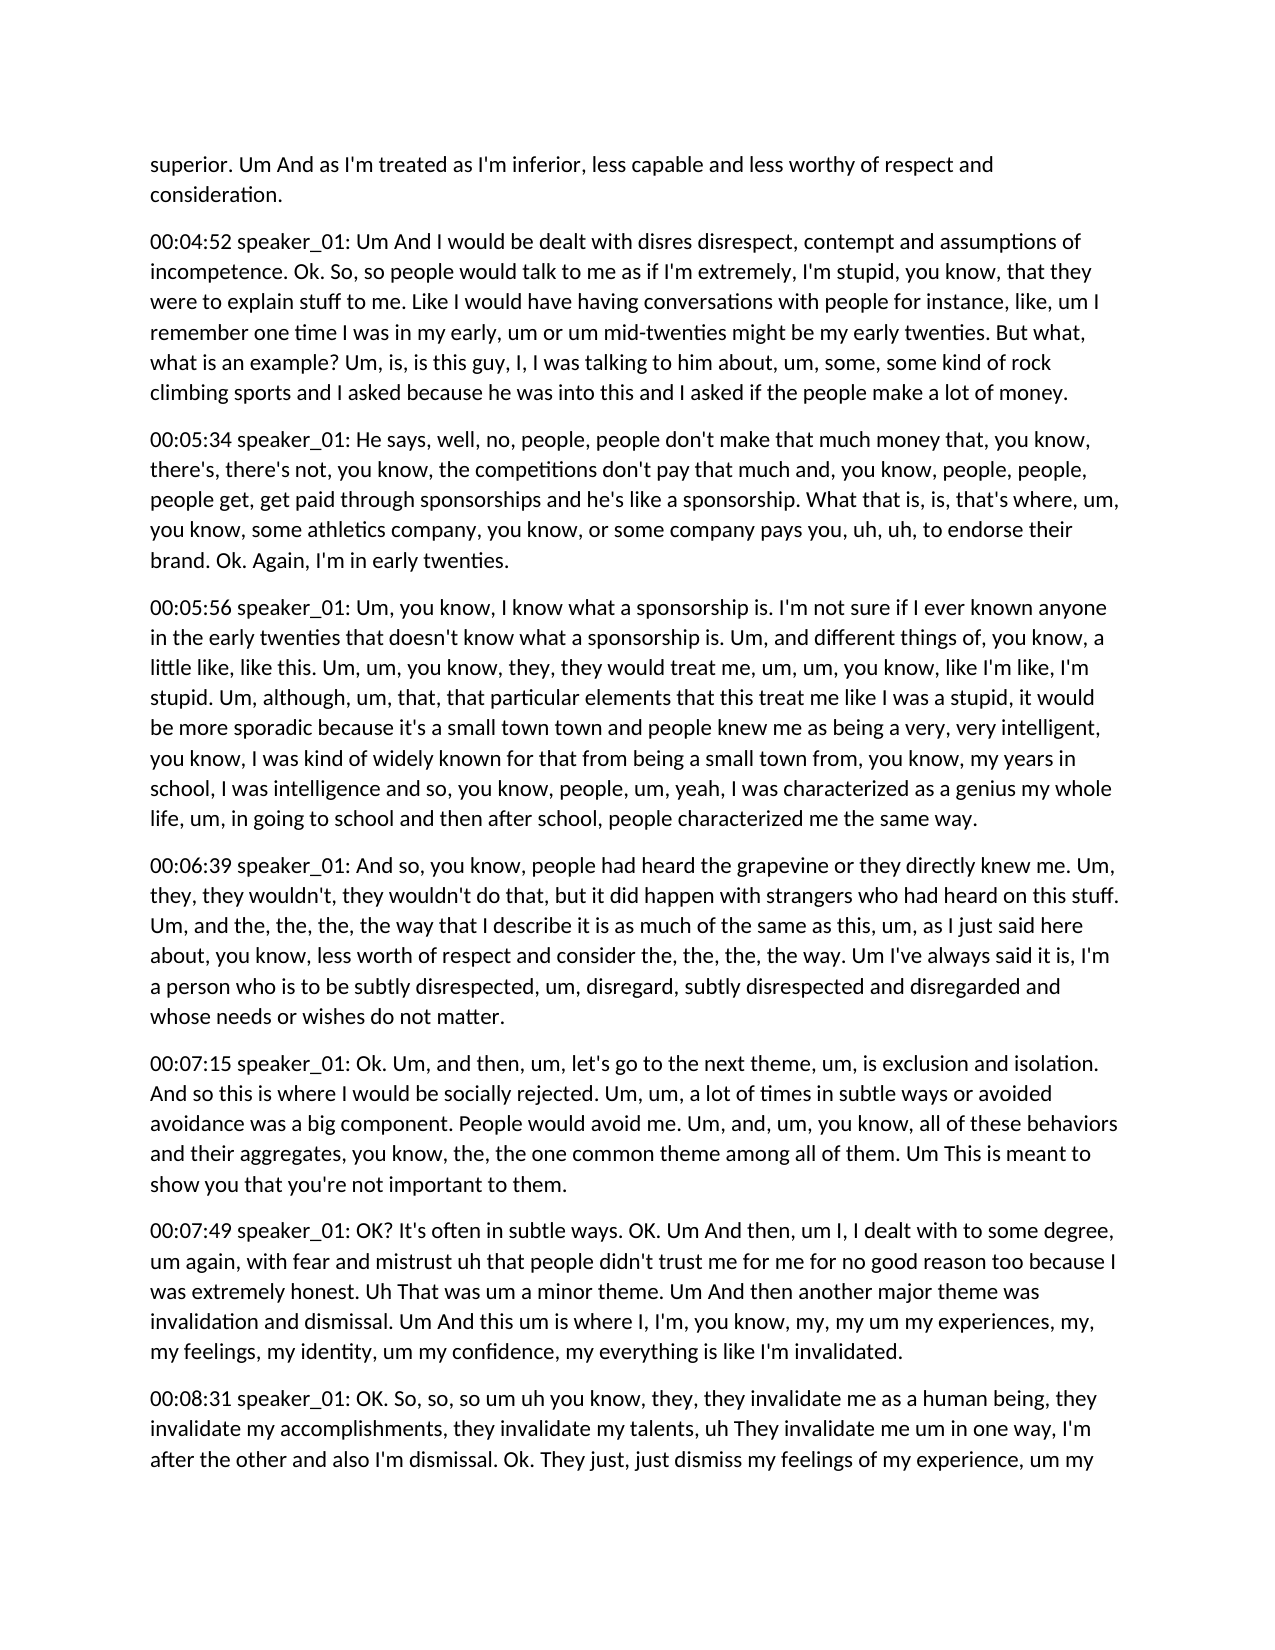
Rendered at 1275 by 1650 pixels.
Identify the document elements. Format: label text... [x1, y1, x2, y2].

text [150, 1384, 1125, 1473]
text 00:07:49 speaker_01: OK? It's often in subtle ways. OK. Um And then, um I, I dealt with to some degree, um again, with fear and mistrust uh that people didn't trust me for me for no good reason too because I was extremely honest. Uh That was um a minor theme. Um And then another major theme was invalidation and dismissal. Um And this um is where I, I'm, you know, my, my um my experiences, my, my feelings, my identity, um my confidence, my everything is like I'm invalidated. [150, 1217, 1125, 1366]
text 00:06:39 speaker_01: And so, you know, people had heard the grapevine or they directly knew me. Um, they, they wouldn't, they wouldn't do that, but it did happen with strangers who had heard on this stuff. Um, and the, the, the, the way that I describe it is as much of the same as this, um, as I just said here about, you know, less worth of respect and consider the, the, the, the way. Um I've always said it is, I'm a person who is to be subtly disrespected, um, disregard, subtly disrespected and disregarded and whose needs or wishes do not matter. [150, 851, 1125, 1030]
text 00:05:56 speaker_01: Um, you know, I know what a sponsorship is. I'm not sure if I ever known anyone in the early twenties that doesn't know what a sponsorship is. Um, and different things of, you know, a little like, like this. Um, um, you know, they, they would treat me, um, um, you know, like I'm like, I'm stupid. Um, although, um, that, that particular elements that this treat me like I was a stupid, it would be more sporadic because it's a small town town and people knew me as being a very, very intelligent, you know, I was kind of widely known for that from being a small town from, you know, my years in school, I was intelligence and so, you know, people, um, yeah, I was characterized as a genius my whole life, um, in going to school and then after school, people characterized me the same way. [150, 593, 1125, 832]
text 00:07:15 speaker_01: Ok. Um, and then, um, let's go to the next theme, um, is exclusion and isolation. And so this is where I would be socially rejected. Um, um, a lot of times in subtle ways or avoided avoidance was a big component. People would avoid me. Um, and, um, you know, all of these behaviors and their aggregates, you know, the, the one common theme among all of them. Um This is meant to show you that you're not important to them. [150, 1049, 1125, 1198]
text 00:05:34 speaker_01: He says, well, no, people, people don't make that much money that, you know, there's, there's not, you know, the competitions don't pay that much and, you know, people, people, people get, get paid through sponsorships and he's like a sponsorship. What that is, is, that's where, um, you know, some athletics company, you know, or some company pays you, uh, uh, to endorse their brand. Ok. Again, I'm in early twenties. [150, 425, 1125, 574]
text 00:04:52 speaker_01: Um And I would be dealt with disres disrespect, contempt and assumptions of incompetence. Ok. So, so people would talk to me as if I'm extremely, I'm stupid, you know, that they were to explain stuff to me. Like I would have having conversations with people for instance, like, um I remember one time I was in my early, um or um mid-twenties might be my early twenties. But what, what is an example? Um, is, is this guy, I, I was talking to him about, um, some, some kind of rock climbing sports and I asked because he was into this and I asked if the people make a lot of money. [150, 227, 1125, 406]
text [150, 150, 1125, 208]
